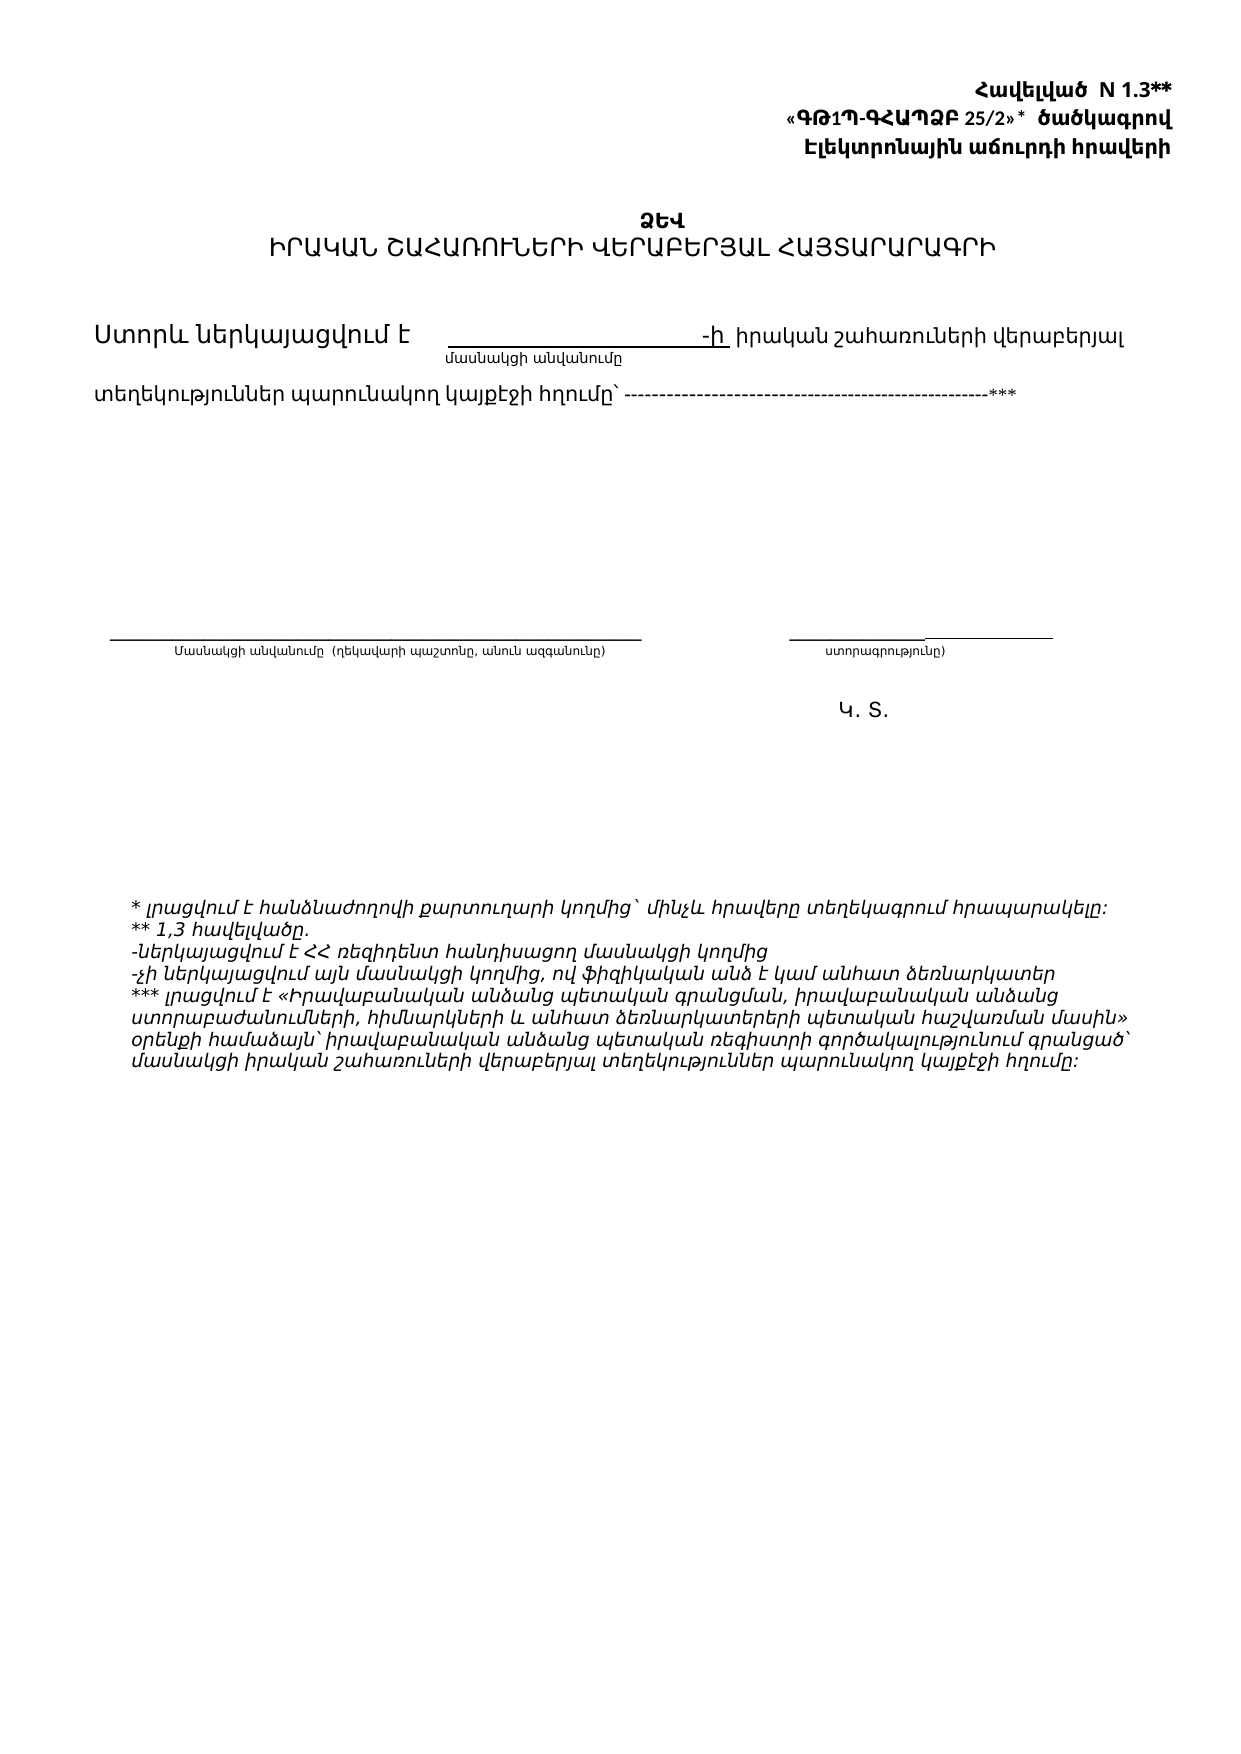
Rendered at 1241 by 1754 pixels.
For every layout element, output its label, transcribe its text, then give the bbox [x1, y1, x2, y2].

text ** 1,3 հավելվածը․ [131, 919, 1171, 941]
text -չի ներկայացվում այն մասնակցի կողմից, ով ֆիզիկական անձ է կամ անհատ ձեռնարկատեր [131, 963, 1171, 985]
text մասնակցի անվանումը [94, 350, 1171, 379]
text ՁԵՎ [94, 209, 1171, 233]
text *** լրացվում է «Իրավաբանական անձանց պետական գրանցման, իրավաբանական անձանց ստորաբաժանումների, հիմնարկների և անհատ ձեռնարկատերերի պետական հաշվառման մասին» օրենքի համաձայն՝ իրավաբանական անձանց պետական ռեգիստրի գործակալությունում գրանցած՝ մասնակցի իրական շահառուների վերաբերյալ տեղեկություններ պարունակող կայքէջի հղումը: [131, 985, 1171, 1072]
text տեղեկություններ պարունակող կայքէջի հղումը՝ ----------------------------------------------------*** [94, 379, 1171, 408]
text ԻՐԱԿԱՆ ՇԱՀԱՌՈՒՆԵՐԻ ՎԵՐԱԲԵՐՅԱԼ ՀԱՅՏԱՐԱՐԱԳՐԻ [94, 233, 1171, 262]
text Էլեկտրոնային աճուրդի հրավերի [94, 132, 1171, 160]
text «ԳԹ1Պ-ԳՀԱՊՁԲ 25/2»* ծածկագրով [94, 103, 1171, 132]
text * լրացվում է հանձնաժողովի քարտուղարի կողմից` մինչև հրավերը տեղեկագրում հրապարակելը: [131, 897, 1171, 919]
text Ստորև ներկայացվում է -ի իրական շահառուների վերաբերյալ [94, 321, 1171, 350]
text ___________________________________________________ _____________ Մասնակցի անվանումը (ղեկավարի պաշտոնը, անուն ազգանունը) ստորագրությունը) [94, 617, 1171, 669]
text Հավելված N 1.3** [94, 75, 1171, 103]
text Կ. Տ. [94, 698, 1171, 722]
text -ներկայացվում է ՀՀ ռեզիդենտ հանդիսացող մասնակցի կողմից [131, 941, 1171, 963]
